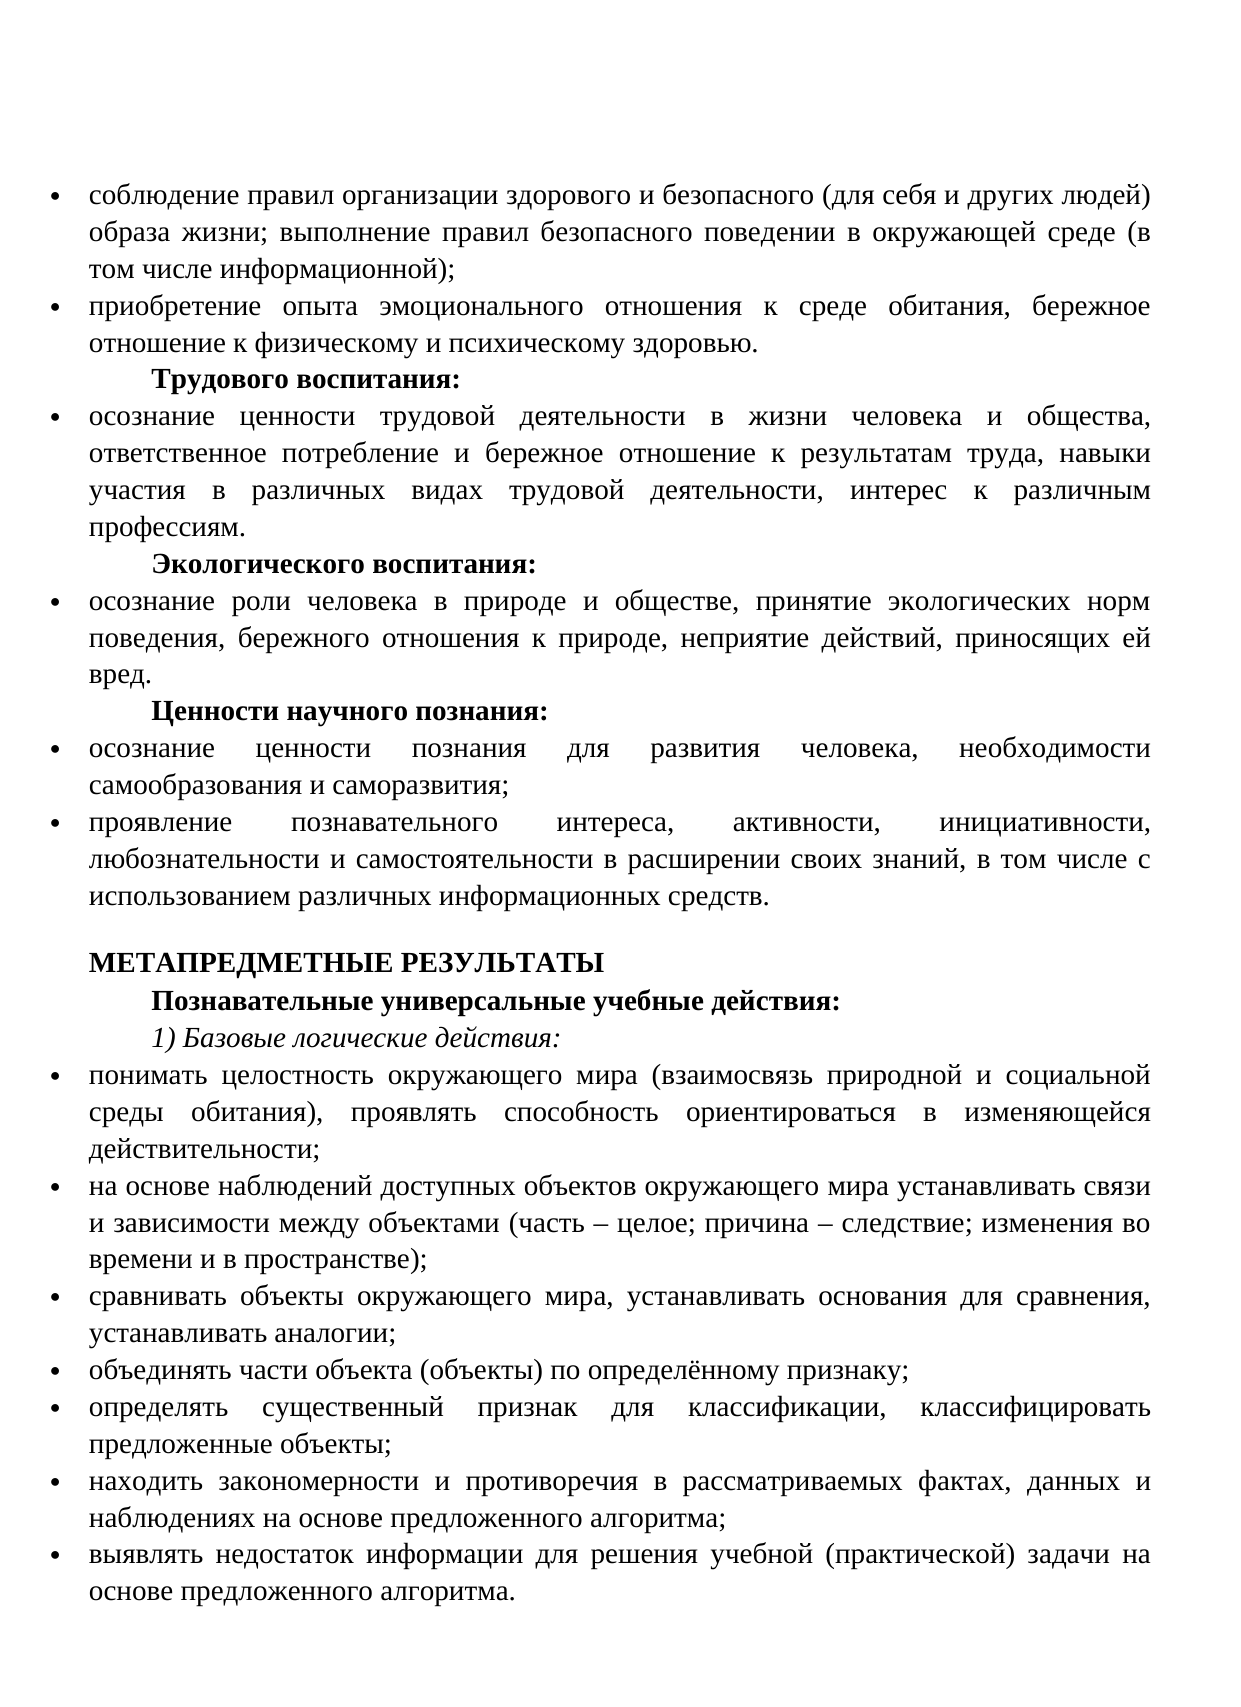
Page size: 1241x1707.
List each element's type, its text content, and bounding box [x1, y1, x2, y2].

list объединять части объекта (объекты) по определённому признаку; [51, 1352, 1152, 1386]
text Экологического воспитания: [89, 546, 1152, 579]
list понимать целостность окружающего мира (взаимосвязь природной и социальной среды обитания), проявлять способность ориентироваться в изменяющейся действительности; [51, 1057, 1152, 1164]
list осознание ценности трудовой деятельности в жизни человека и общества, ответственное потребление и бережное отношение к результатам труда, навыки участия в различных видах трудовой деятельности, интерес к различным профессиям. [51, 398, 1152, 543]
text 1) Базовые логические действия: [89, 1020, 1152, 1054]
text МЕТАПРЕДМЕТНЫЕ РЕЗУЛЬТАТЫ [89, 945, 1152, 978]
list находить закономерности и противоречия в рассматриваемых фактах, данных и наблюдениях на основе предложенного алгоритма; [51, 1463, 1152, 1533]
list сравнивать объекты окружающего мира, устанавливать основания для сравнения, устанавливать аналогии; [51, 1278, 1152, 1349]
list приобретение опыта эмоционального отношения к среде обитания, бережное отношение к физическому и психическому здоровью. [51, 288, 1152, 358]
list соблюдение правил организации здорового и безопасного (для себя и других людей) образа жизни; выполнение правил безопасного поведении в окружающей среде (в том числе информационной); [51, 177, 1152, 284]
list осознание ценности познания для развития человека, необходимости самообразования и саморазвития; [51, 730, 1152, 801]
list на основе наблюдений доступных объектов окружающего мира устанавливать связи и зависимости между объектами (часть – целое; причина – следствие; изменения во времени и в пространстве); [51, 1168, 1152, 1275]
list определять существенный признак для классификации, классифицировать предложенные объекты; [51, 1389, 1152, 1459]
list осознание роли человека в природе и обществе, принятие экологических норм поведения, бережного отношения к природе, неприятие действий, приносящих ей вред. [51, 583, 1152, 690]
list проявление познавательного интереса, активности, инициативности, любознательности и самостоятельности в расширении своих знаний, в том числе с использованием различных информационных средств. [51, 804, 1152, 911]
list выявлять недостаток информации для решения учебной (практической) задачи на основе предложенного алгоритма. [51, 1537, 1152, 1607]
text Трудового воспитания: [89, 362, 1152, 395]
text Познавательные универсальные учебные действия: [89, 983, 1152, 1017]
text Ценности научного познания: [89, 693, 1152, 727]
